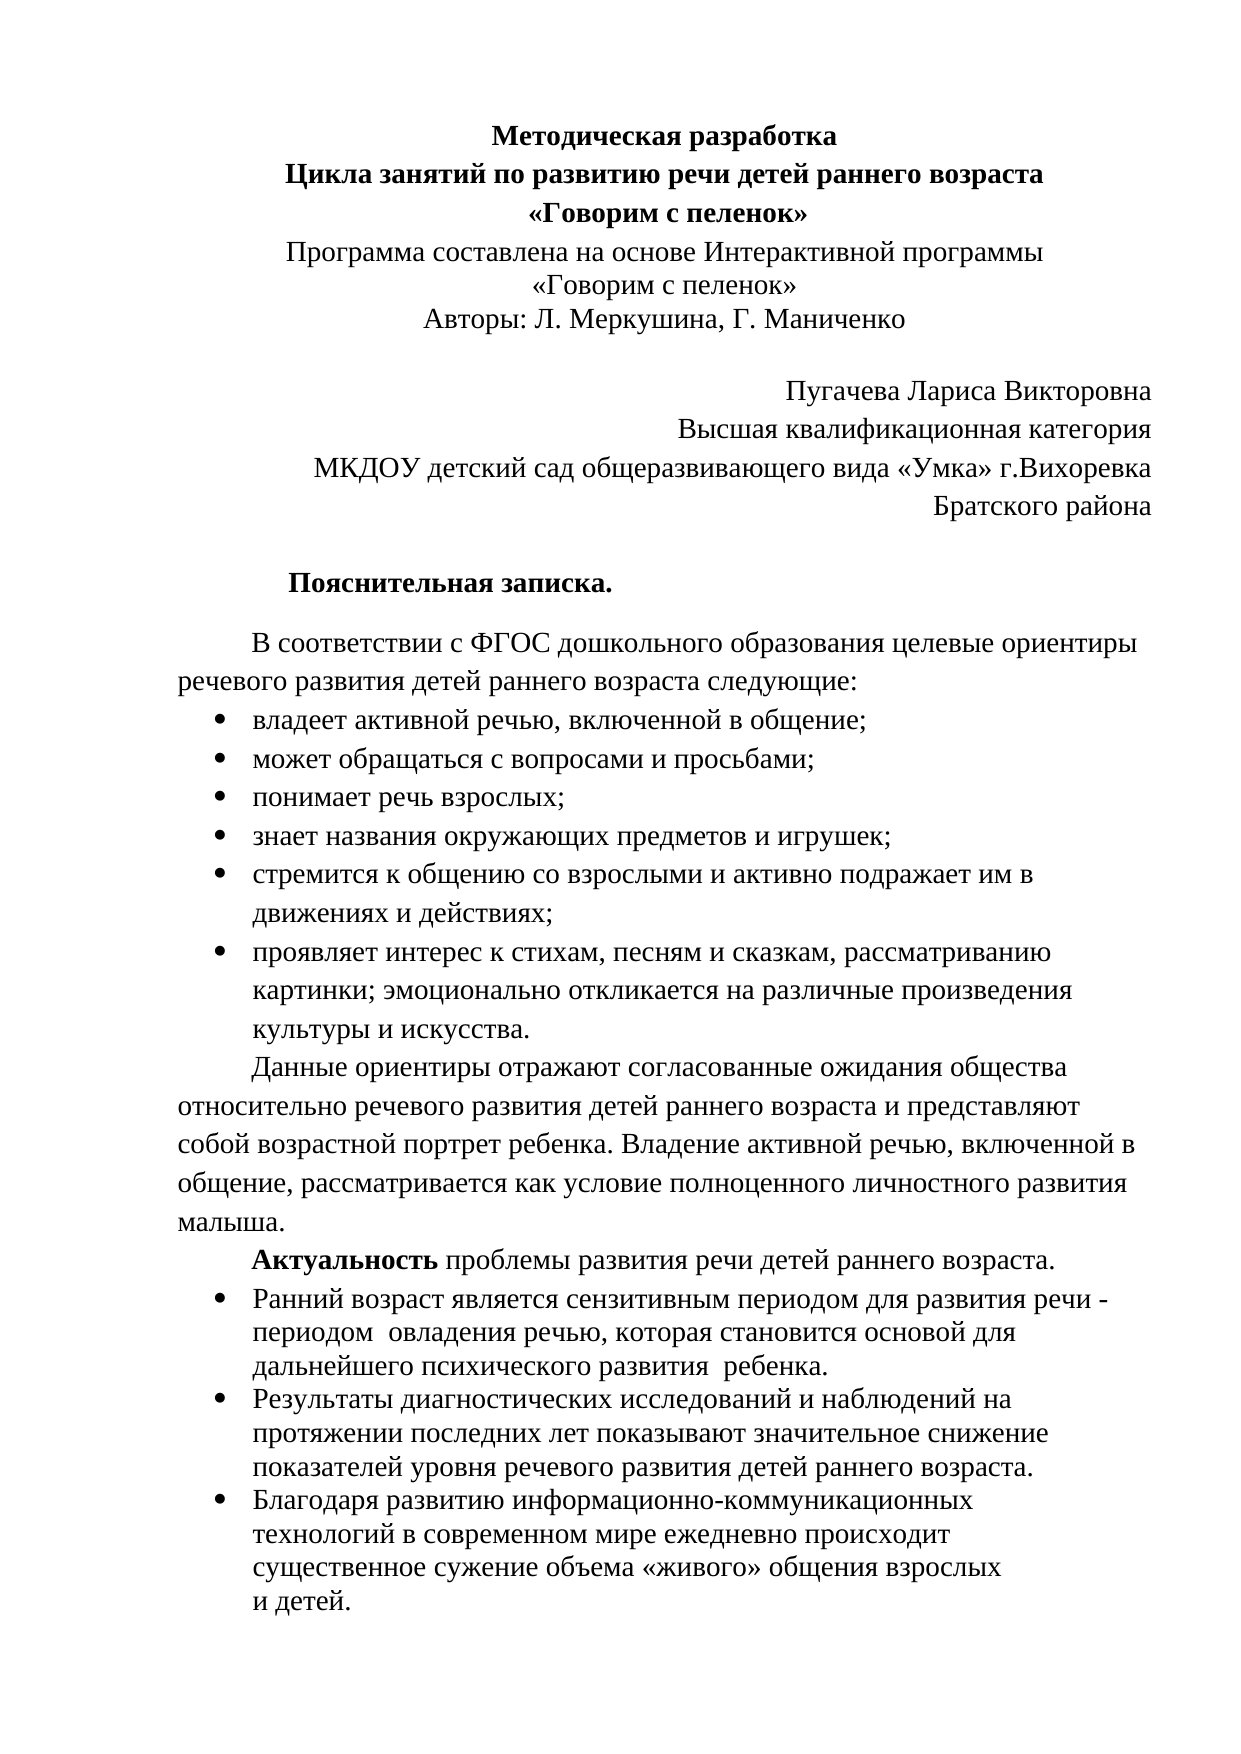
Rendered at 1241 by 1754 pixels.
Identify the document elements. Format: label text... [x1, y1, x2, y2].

list владеет активной речью, включенной в общение; [215, 702, 1152, 736]
text Цикла занятий по развитию речи детей раннего возраста [177, 157, 1152, 190]
list знает названия окружающих предметов и игрушек; [215, 818, 1152, 852]
list и детей. [252, 1583, 1152, 1617]
list Ранний возраст является сензитивным периодом для развития речи - периодом овладения речью, которая становится основой для дальнейшего психического развития ребенка. [215, 1281, 1152, 1382]
list Результаты диагностических исследований и наблюдений на [215, 1382, 1152, 1415]
list Пояснительная записка. [288, 566, 1152, 599]
text В соответствии с ФГОС дошкольного образования целевые ориентиры речевого развития детей раннего возраста следующие: [177, 625, 1152, 697]
list понимает речь взрослых; [215, 779, 1152, 813]
text МКДОУ детский сад общеразвивающего вида «Умка» г.Вихоревка Братского района [177, 450, 1152, 522]
list Благодаря развитию информационно-коммуникационных [215, 1482, 1152, 1516]
list проявляет интерес к стихам, песням и сказкам, рассматриванию картинки; эмоционально откликается на различные произведения культуры и искусства. [215, 934, 1152, 1044]
text «Говорим с пеленок» [177, 195, 1152, 229]
text Высшая квалификационная категория [177, 411, 1152, 445]
text Программа составлена на основе Интерактивной программы [177, 234, 1152, 267]
text Данные ориентиры отражают согласованные ожидания общества относительно речевого развития детей раннего возраста и представляют собой возрастной портрет ребенка. Владение активной речью, включенной в общение, рассматривается как условие полноценного личностного развития малыша. [177, 1049, 1152, 1237]
text Методическая разработка [177, 118, 1152, 152]
text Актуальность проблемы развития речи детей раннего возраста. [177, 1242, 1152, 1276]
list показателей уровня речевого развития детей раннего возраста. [252, 1449, 1152, 1482]
list технологий в современном мире ежедневно происходит [252, 1516, 1152, 1549]
list может обращаться с вопросами и просьбами; [215, 741, 1152, 774]
list существенное сужение объема «живого» общения взрослых [252, 1549, 1152, 1583]
text «Говорим с пеленок» [177, 267, 1152, 301]
list стремится к общению со взрослыми и активно подражает им в движениях и действиях; [215, 857, 1152, 929]
text Пугачева Лариса Викторовна [177, 373, 1152, 406]
text Авторы: Л. Меркушина, Г. Маниченко [177, 301, 1152, 334]
list протяжении последних лет показывают значительное снижение [252, 1415, 1152, 1449]
